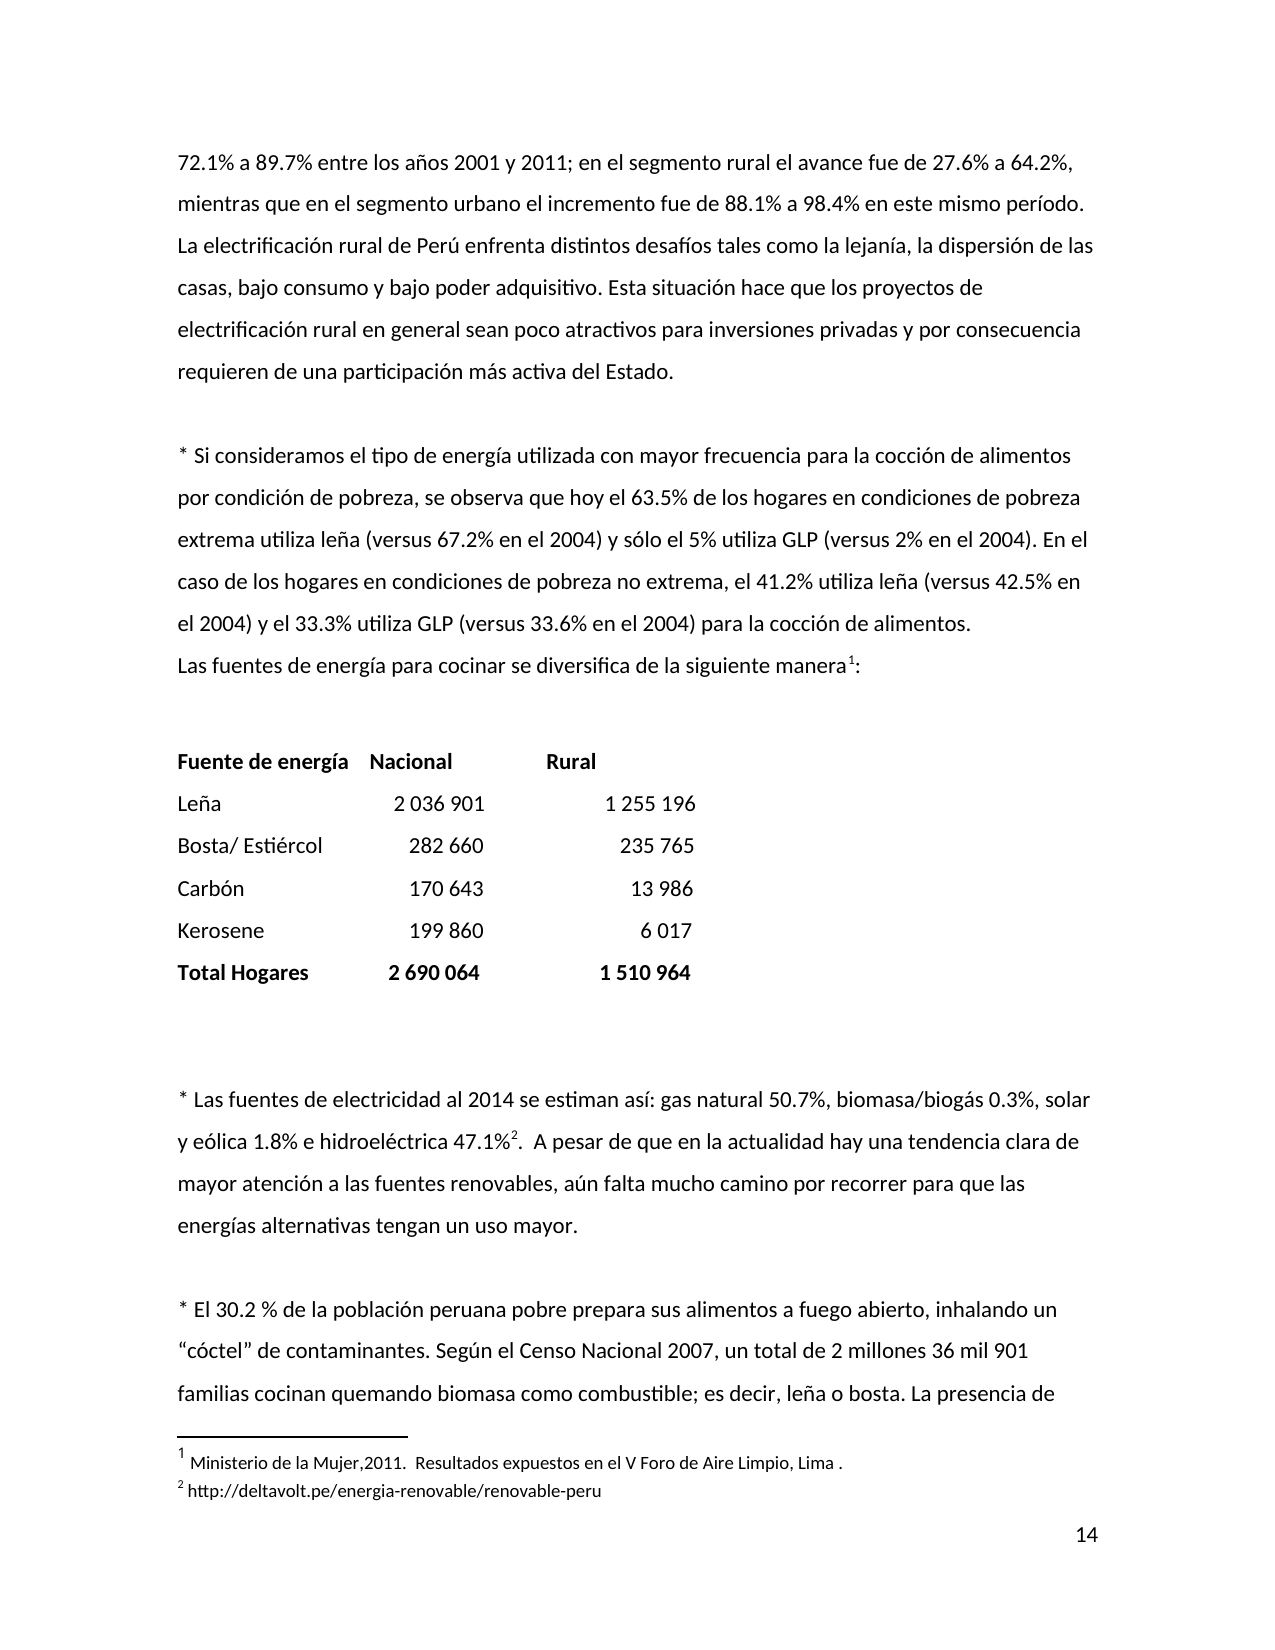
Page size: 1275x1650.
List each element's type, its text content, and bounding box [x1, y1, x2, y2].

table_cell 1 510 964 [588, 959, 799, 1001]
table_cell 235 765 [588, 832, 799, 874]
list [177, 1001, 1098, 1407]
table_cell 282 660 [377, 832, 588, 874]
table_cell 170 643 [377, 874, 588, 916]
table_cell 199 860 [377, 916, 588, 958]
table_cell Kerosene [166, 916, 377, 958]
table_cell 2 690 064 [377, 959, 588, 1001]
table_header 1 255 196 [588, 789, 799, 832]
table_cell Total Hogares [166, 959, 377, 1001]
table_cell 6 017 [588, 916, 799, 958]
text Las fuentes de energía para cocinar se diversifica de la siguiente manera: [177, 651, 1098, 730]
table_cell Bosta/ Estiércol [166, 832, 377, 874]
table_cell Carbón [166, 874, 377, 916]
text Fuente de energía Nacional Rural [177, 747, 1098, 775]
table_cell 13 986 [588, 874, 799, 916]
table_header Leña [166, 789, 377, 832]
table_header 2 036 901 [377, 789, 588, 832]
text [177, 148, 1098, 637]
